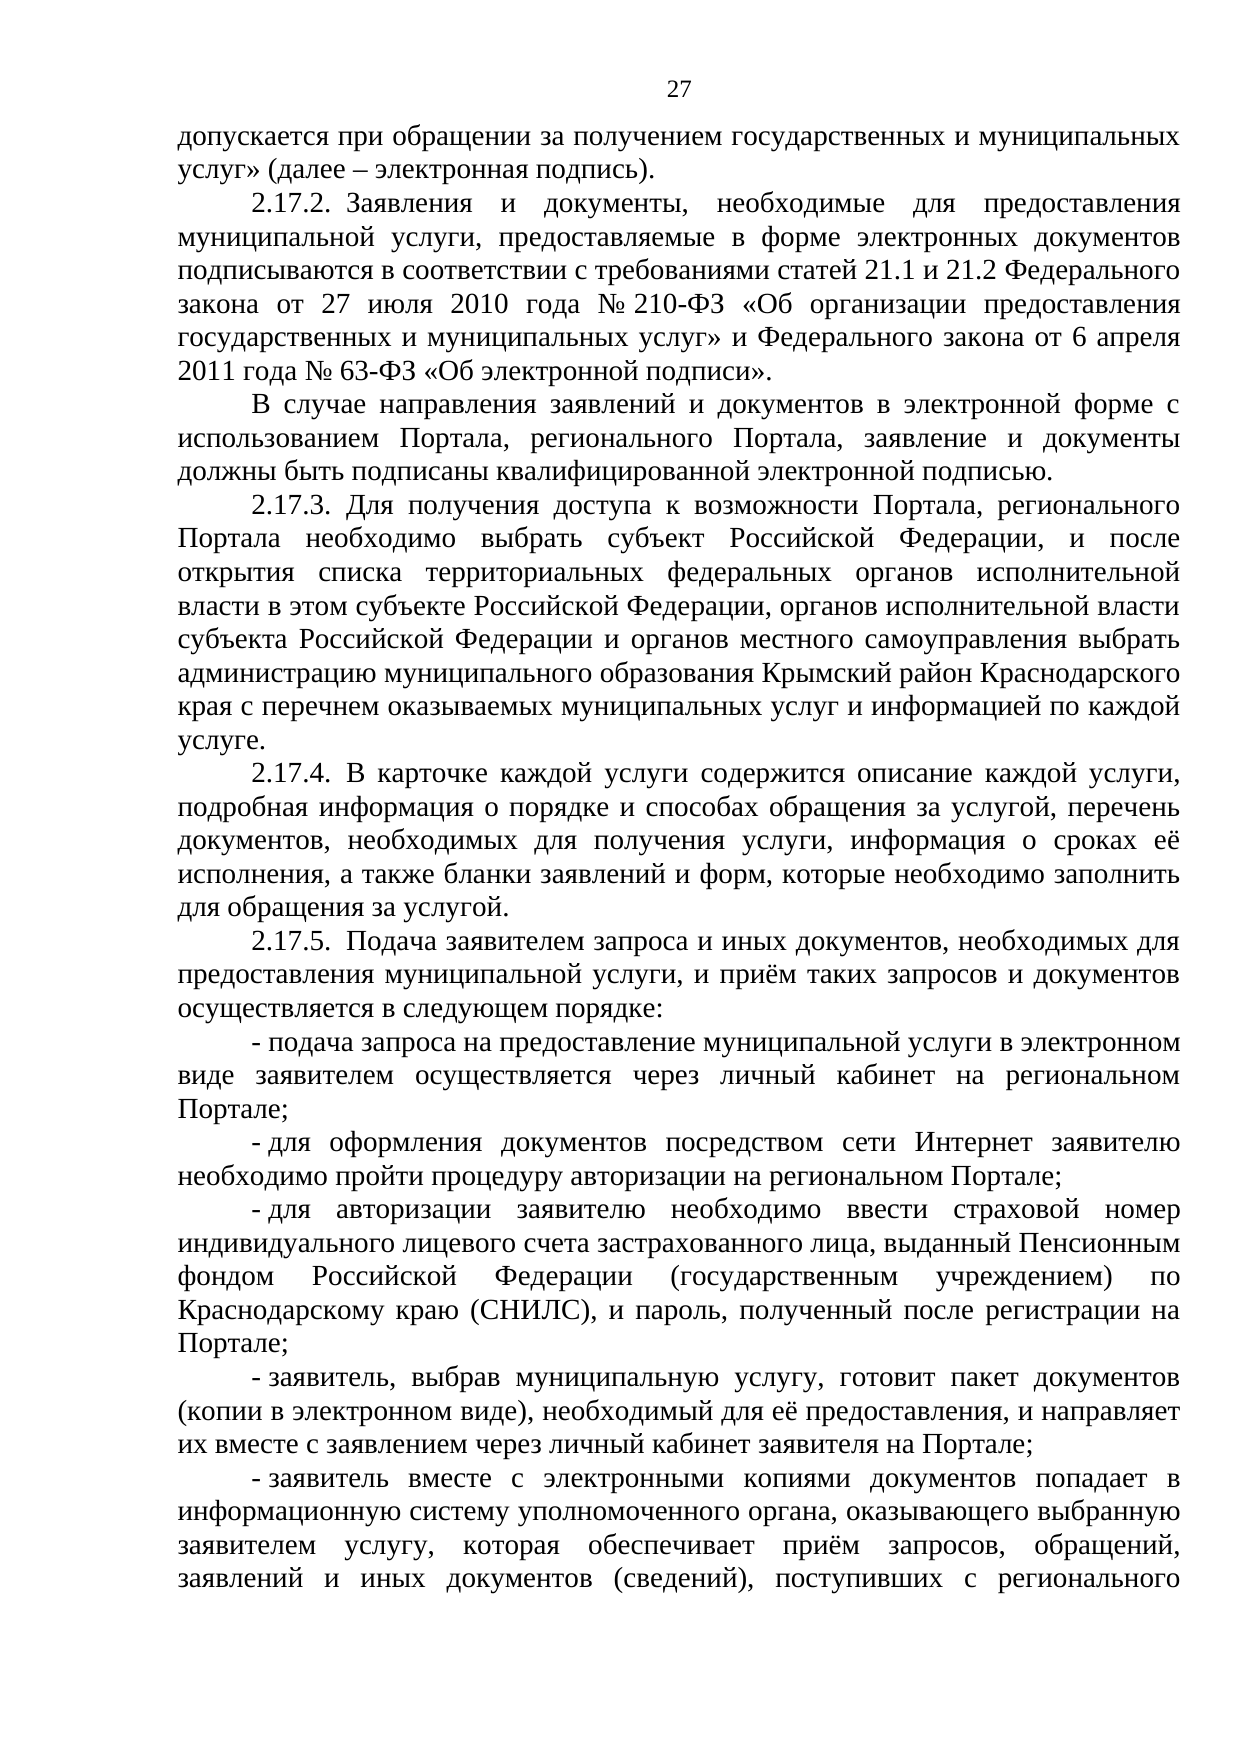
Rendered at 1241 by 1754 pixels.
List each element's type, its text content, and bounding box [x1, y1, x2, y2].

text 2.17.2. Заявления и документы, необходимые для предоставления муниципальной услуги, предоставляемые в форме электронных документов подписываются в соответствии с требованиями статей 21.1 и 21.2 Федерального закона от 27 июля 2010 года № 210-ФЗ «Об организации предоставления государственных и муниципальных услуг» и Федерального закона от 6 апреля 2011 года № 63-ФЗ «Об электронной подписи». [177, 185, 1181, 386]
text - для авторизации заявителю необходимо ввести страховой номер индивидуального лицевого счета застрахованного лица, выданный Пенсионным фондом Российской Федерации (государственным учреждением) по Краснодарскому краю (СНИЛС), и пароль, полученный после регистрации на Портале; [177, 1191, 1181, 1359]
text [177, 1460, 1181, 1594]
text - заявитель, выбрав муниципальную услугу, готовит пакет документов (копии в электронном виде), необходимый для её предоставления, и направляет их вместе с заявлением через личный кабинет заявителя на Портале; [177, 1359, 1181, 1460]
text В случае направления заявлений и документов в электронной форме с использованием Портала, регионального Портала, заявление и документы должны быть подписаны квалифицированной электронной подписью. [177, 386, 1181, 487]
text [177, 118, 1181, 185]
text 2.17.4. В карточке каждой услуги содержится описание каждой услуги, подробная информация о порядке и способах обращения за услугой, перечень документов, необходимых для получения услуги, информация о сроках её исполнения, а также бланки заявлений и форм, которые необходимо заполнить для обращения за услугой. [177, 755, 1181, 923]
text 2.17.3. Для получения доступа к возможности Портала, регионального Портала необходимо выбрать субъект Российской Федерации, и после открытия списка территориальных федеральных органов исполнительной власти в этом субъекте Российской Федерации, органов исполнительной власти субъекта Российской Федерации и органов местного самоуправления выбрать администрацию муниципального образования Крымский район Краснодарского края с перечнем оказываемых муниципальных услуг и информацией по каждой услуге. [177, 487, 1181, 755]
text - для оформления документов посредством сети Интернет заявителю необходимо пройти процедуру авторизации на региональном Портале; [177, 1124, 1181, 1191]
text - подача запроса на предоставление муниципальной услуги в электронном виде заявителем осуществляется через личный кабинет на региональном Портале; [177, 1024, 1181, 1124]
text 2.17.5. Подача заявителем запроса и иных документов, необходимых для предоставления муниципальной услуги, и приём таких запросов и документов осуществляется в следующем порядке: [177, 923, 1181, 1024]
